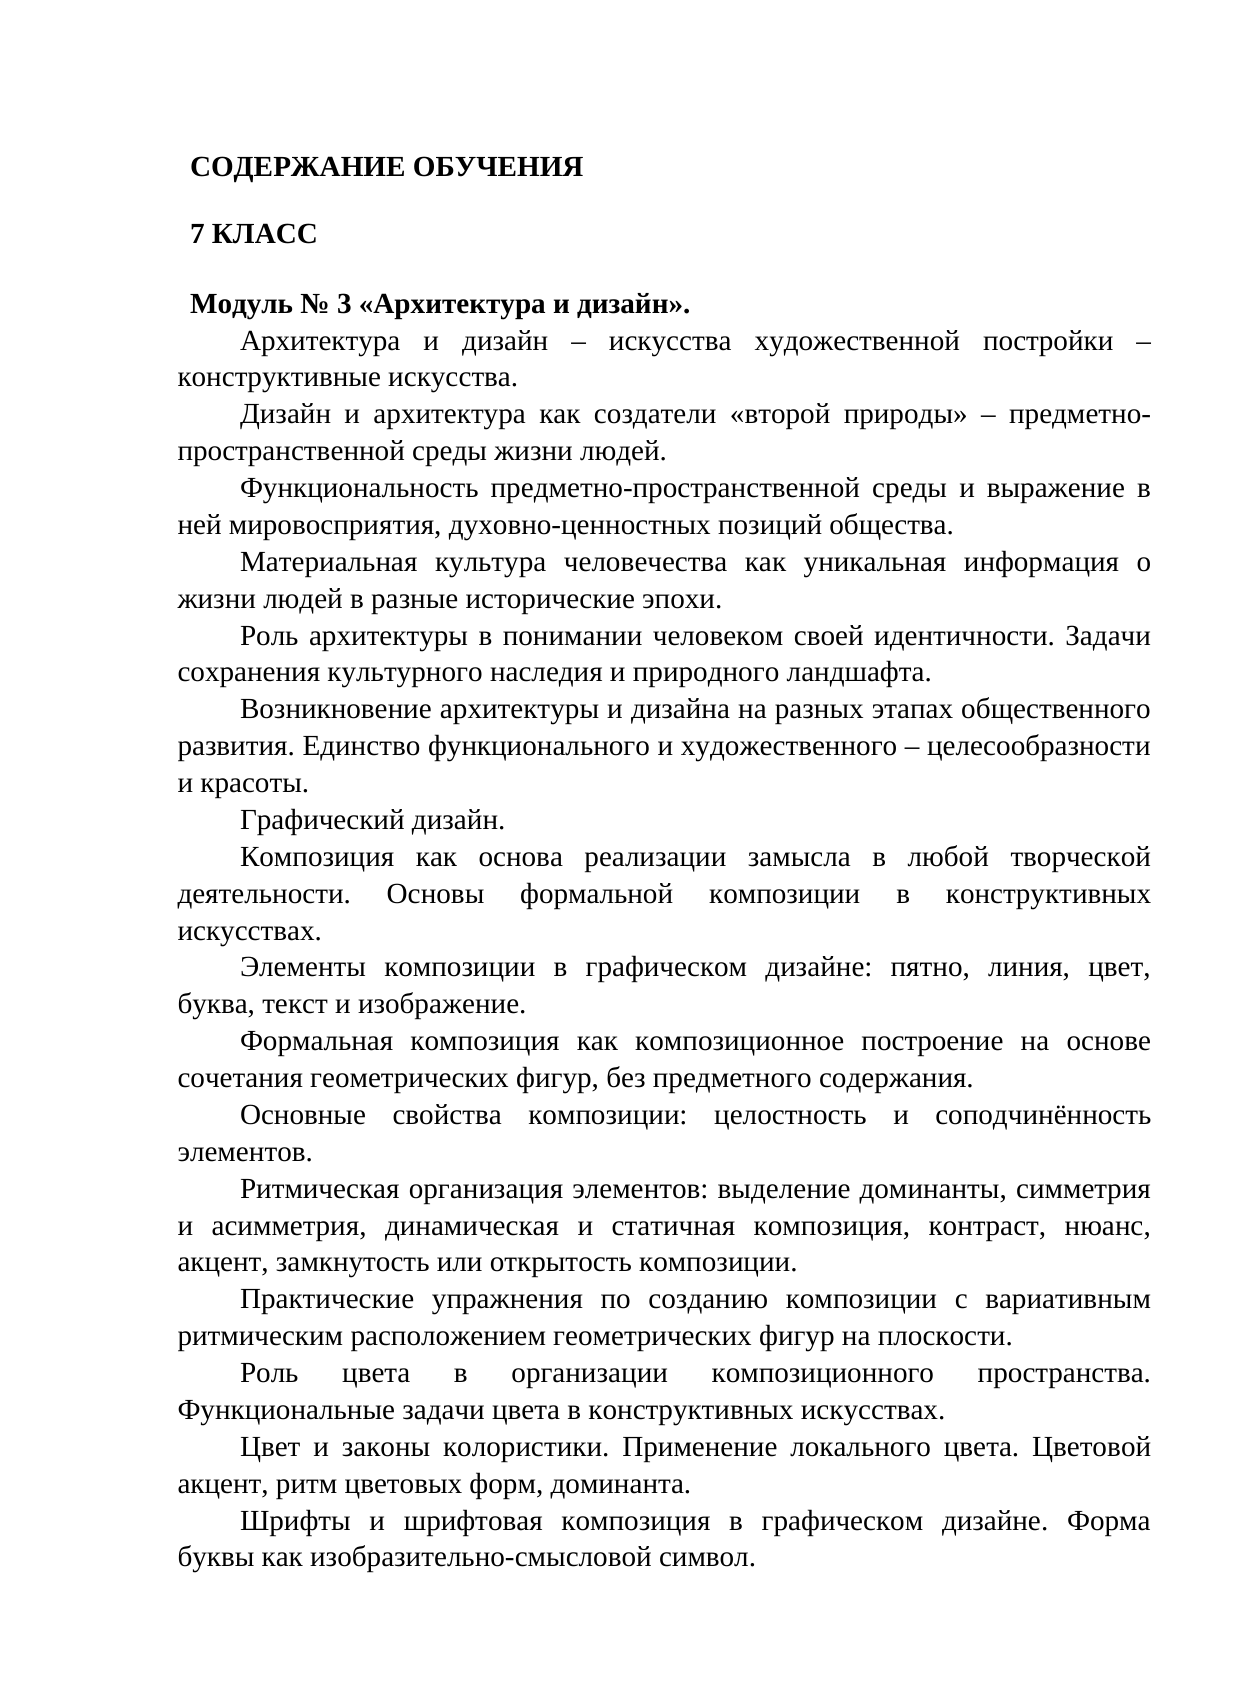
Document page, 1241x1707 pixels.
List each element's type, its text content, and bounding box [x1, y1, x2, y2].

text Цвет и законы колористики. Применение локального цвета. Цветовой акцент, ритм цветовых форм, доминанта. [177, 1429, 1152, 1499]
text Элементы композиции в графическом дизайне: пятно, линия, цвет, буква, текст и изображение. [177, 949, 1152, 1020]
text Основные свойства композиции: целостность и соподчинённость элементов. [177, 1097, 1152, 1167]
text Роль архитектуры в понимании человеком своей идентичности. Задачи сохранения культурного наследия и природного ландшафта. [177, 618, 1152, 688]
text Возникновение архитектуры и дизайна на разных этапах общественного развития. Единство функционального и художественного – целесообразности и красоты. [177, 691, 1152, 799]
text Шрифты и шрифтовая композиция в графическом дизайне. Форма буквы как изобразительно-смысловой символ. [177, 1503, 1152, 1573]
text 7 КЛАСС [190, 216, 1152, 250]
text СОДЕРЖАНИЕ ОБУЧЕНИЯ [190, 149, 1152, 182]
text Архитектура и дизайн – искусства художественной постройки – конструктивные искусства. [177, 323, 1152, 393]
text Ритмическая организация элементов: выделение доминанты, симметрия и асимметрия, динамическая и статичная композиция, контраст, нюанс, акцент, замкнутость или открытость композиции. [177, 1171, 1152, 1278]
text Роль цвета в организации композиционного пространства. Функциональные задачи цвета в конструктивных искусствах. [177, 1355, 1152, 1426]
text Формальная композиция как композиционное построение на основе сочетания геометрических фигур, без предметного содержания. [177, 1023, 1152, 1094]
text Материальная культура человечества как уникальная информация о жизни людей в разные исторические эпохи. [177, 544, 1152, 614]
text Практические упражнения по созданию композиции с вариативным ритмическим расположением геометрических фигур на плоскости. [177, 1281, 1152, 1352]
text Графический дизайн. [177, 802, 1152, 836]
text Функциональность предметно-пространственной среды и выражение в ней мировосприятия, духовно-ценностных позиций общества. [177, 470, 1152, 541]
text Модуль № 3 «Архитектура и дизайн». [190, 286, 1152, 319]
text Дизайн и архитектура как создатели «второй природы» – предметно-пространственной среды жизни людей. [177, 396, 1152, 467]
text Композиция как основа реализации замысла в любой творческой деятельности. Основы формальной композиции в конструктивных искусствах. [177, 839, 1152, 946]
